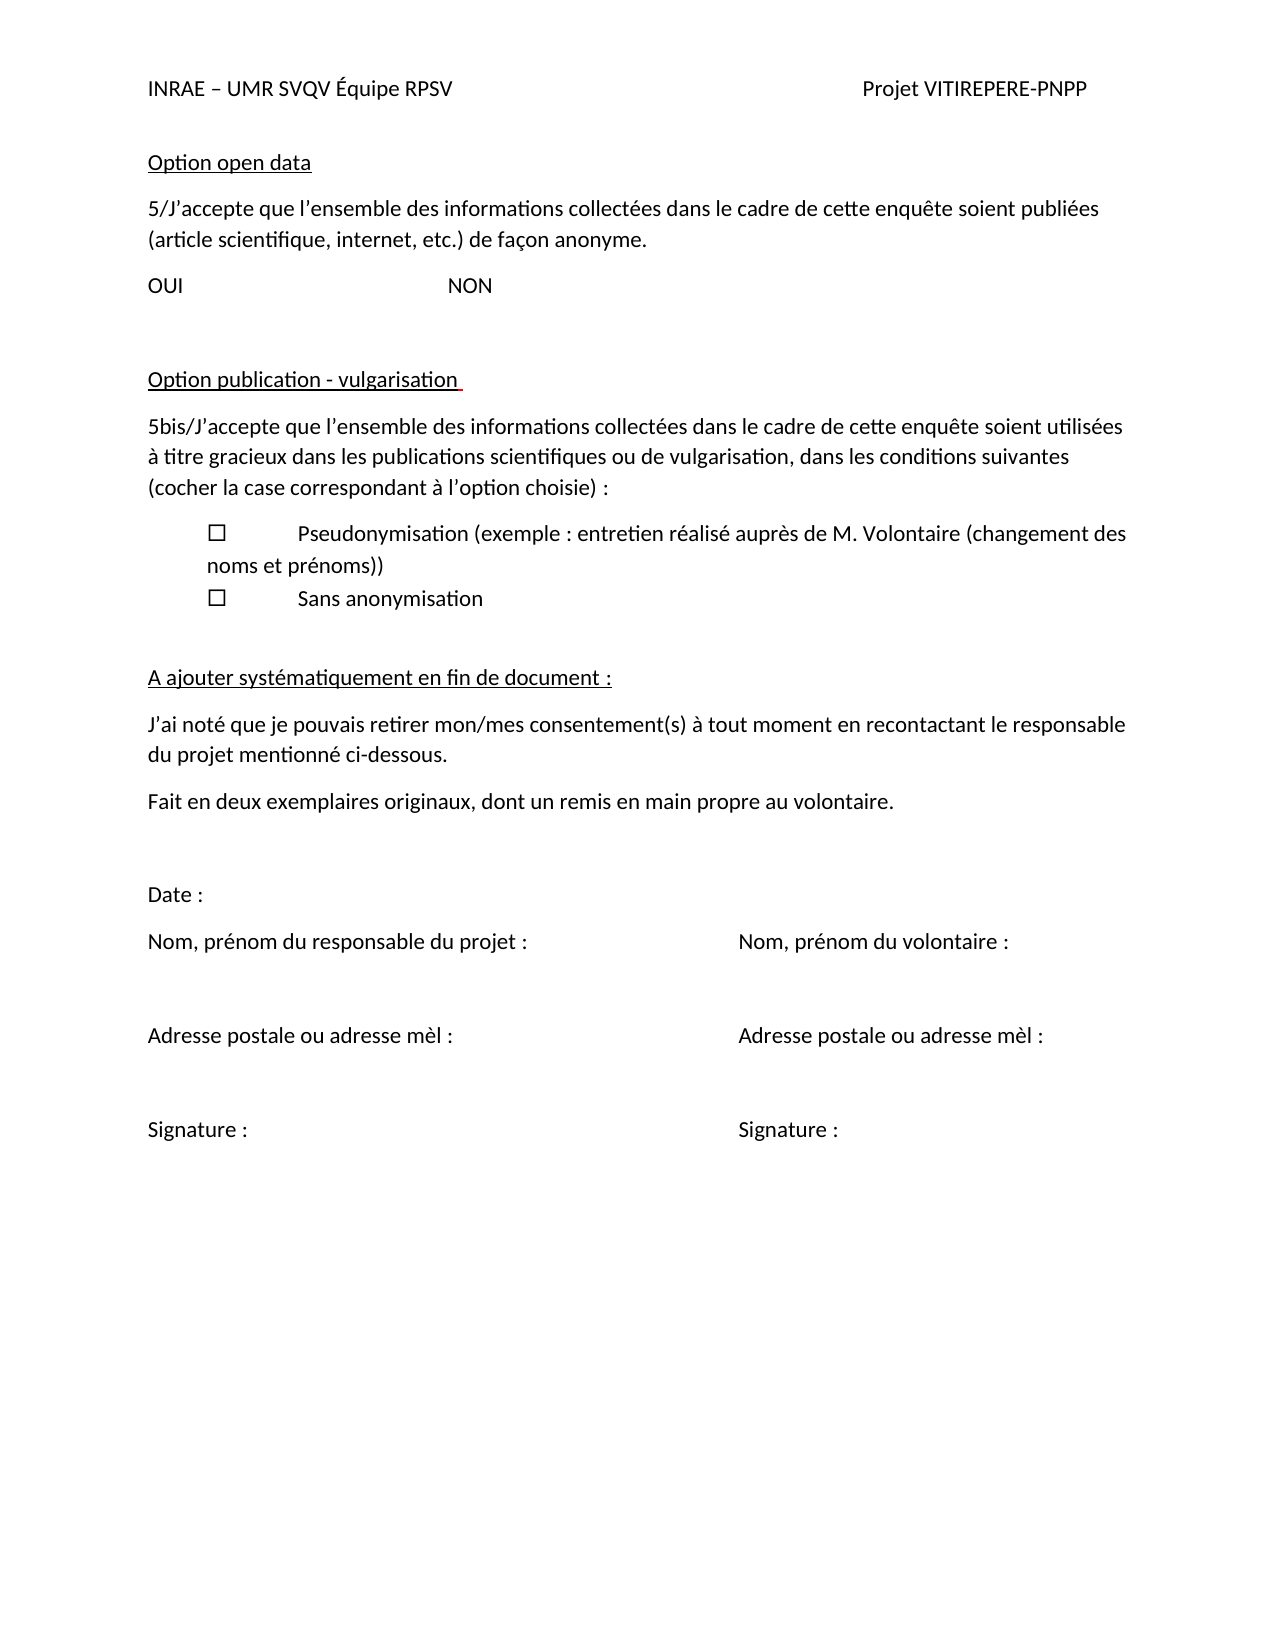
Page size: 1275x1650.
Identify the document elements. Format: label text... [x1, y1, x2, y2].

text Fait en deux exemplaires originaux, dont un remis en main propre au volontaire. [148, 787, 1127, 815]
list Pseudonymisation (exemple : entretien réalisé auprès de M. Volontaire (changement des noms et prénoms)) [207, 519, 1127, 580]
text Option publication - vulgarisation [148, 365, 1127, 393]
text J’ai noté que je pouvais retirer mon/mes consentement(s) à tout moment en recontactant le responsable du projet mentionné ci-dessous. [148, 710, 1127, 768]
list Sans anonymisation [207, 584, 1127, 612]
text Date : [148, 881, 1127, 909]
text OUI NON [148, 272, 1127, 299]
text Nom, prénom du responsable du projet : Nom, prénom du volontaire : [148, 927, 1127, 956]
text Adresse postale ou adresse mèl : Adresse postale ou adresse mèl : [148, 1021, 1127, 1049]
text Signature : Signature : [148, 1115, 1127, 1143]
text 5bis/J’accepte que l’ensemble des informations collectées dans le cadre de cette enquête soient utilisées à titre gracieux dans les publications scientifiques ou de vulgarisation, dans les conditions suivantes (cocher la case correspondant à l’option choisie) : [148, 412, 1127, 501]
text 5/J’accepte que l’ensemble des informations collectées dans le cadre de cette enquête soient publiées (article scientifique, internet, etc.) de façon anonyme. [148, 194, 1127, 253]
text Option open data [148, 148, 1127, 176]
text A ajouter systématiquement en fin de document : [148, 663, 1127, 691]
